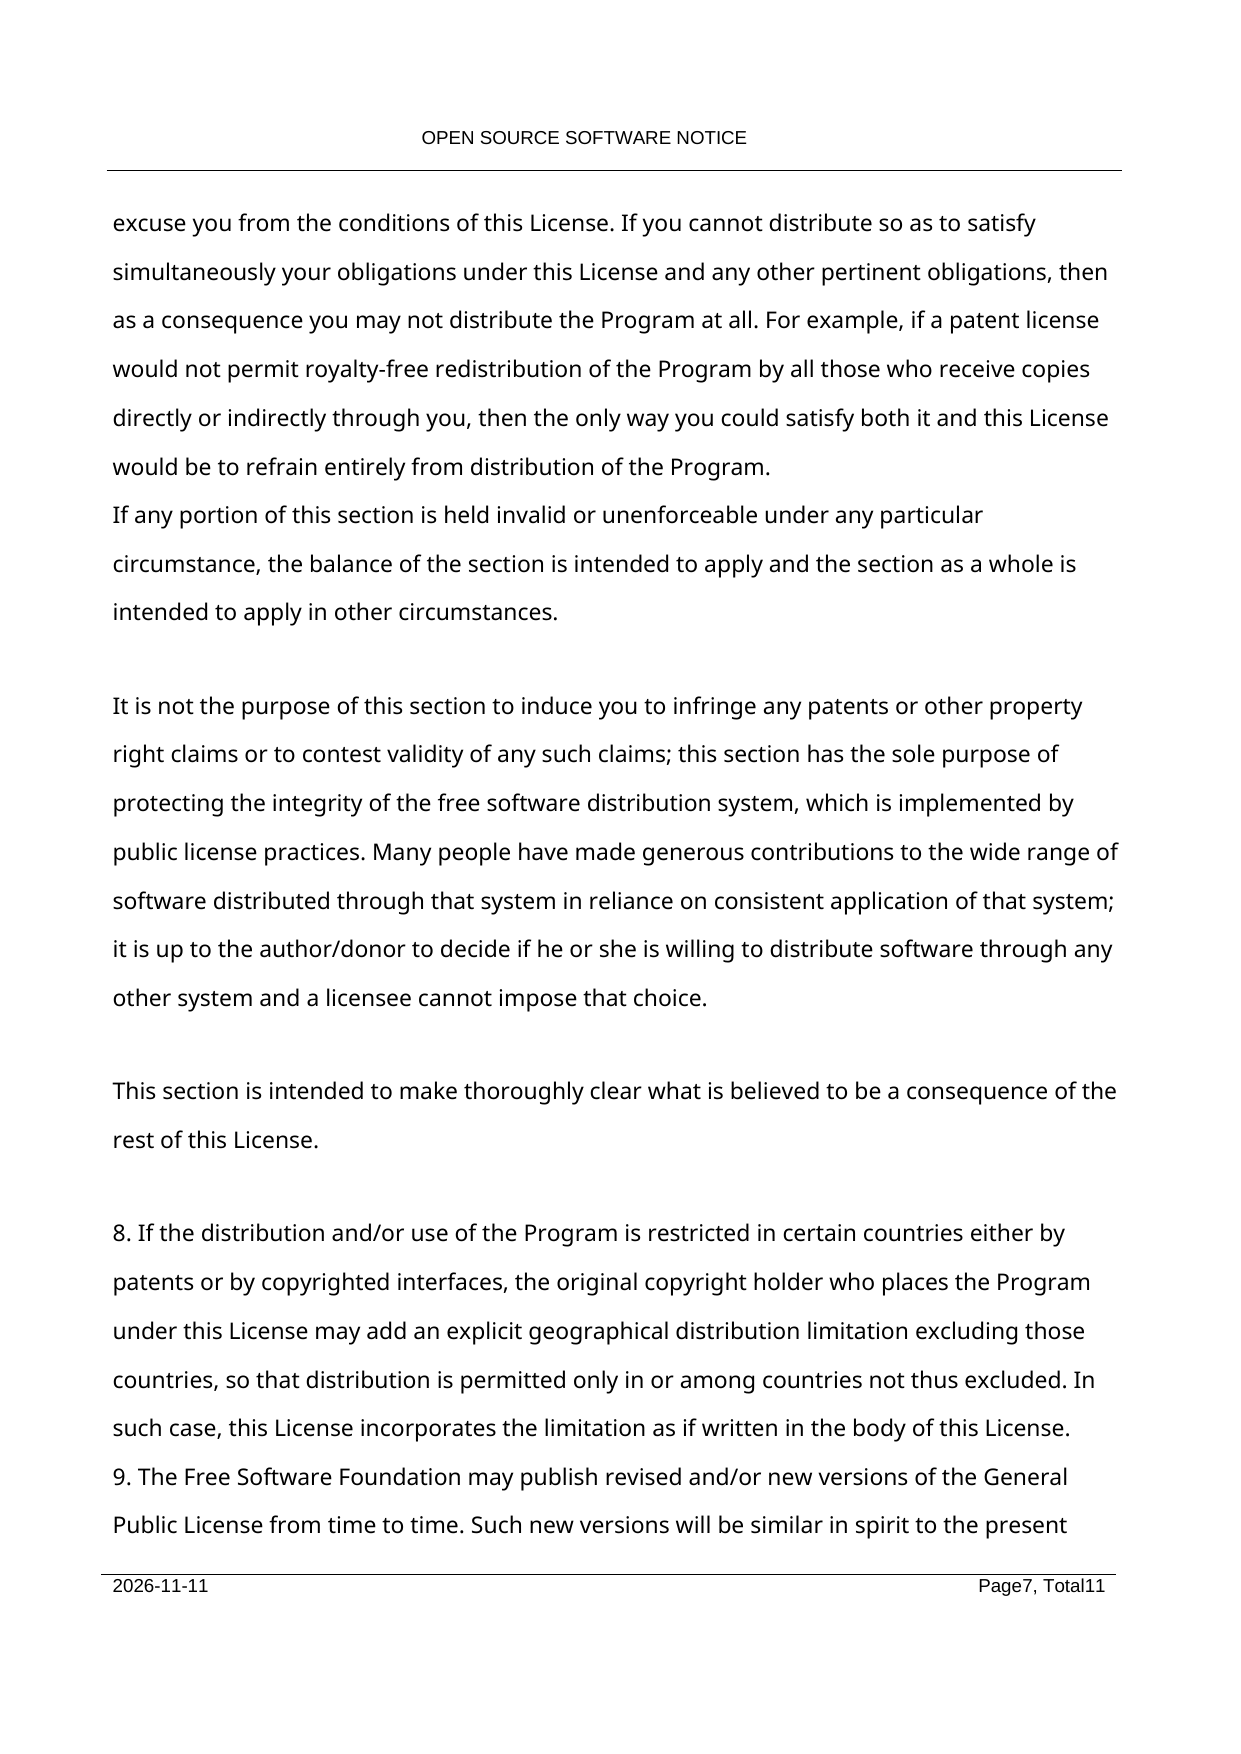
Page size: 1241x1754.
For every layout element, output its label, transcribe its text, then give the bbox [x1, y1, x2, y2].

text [112, 1460, 1128, 1541]
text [112, 206, 1128, 483]
text If any portion of this section is held invalid or unenforceable under any particular circumstance, the balance of the section is intended to apply and the section as a whole is intended to apply in other circumstances. [112, 498, 1128, 628]
text 8. If the distribution and/or use of the Program is restricted in certain countries either by patents or by copyrighted interfaces, the original copyright holder who places the Program under this License may add an explicit geographical distribution limitation excluding those countries, so that distribution is permitted only in or among countries not thus excluded. In such case, this License incorporates the limitation as if written in the body of this License. [112, 1217, 1128, 1444]
text This section is intended to make thoroughly clear what is believed to be a consequence of the rest of this License. [112, 1075, 1128, 1156]
text It is not the purpose of this section to induce you to infringe any patents or other property right claims or to contest validity of any such claims; this section has the sole purpose of protecting the integrity of the free software distribution system, which is implemented by public license practices. Many people have made generous contributions to the wide range of software distributed through that system in reliance on consistent application of that system; it is up to the author/donor to decide if he or she is willing to distribute software through any other system and a licensee cannot impose that choice. [112, 689, 1128, 1014]
